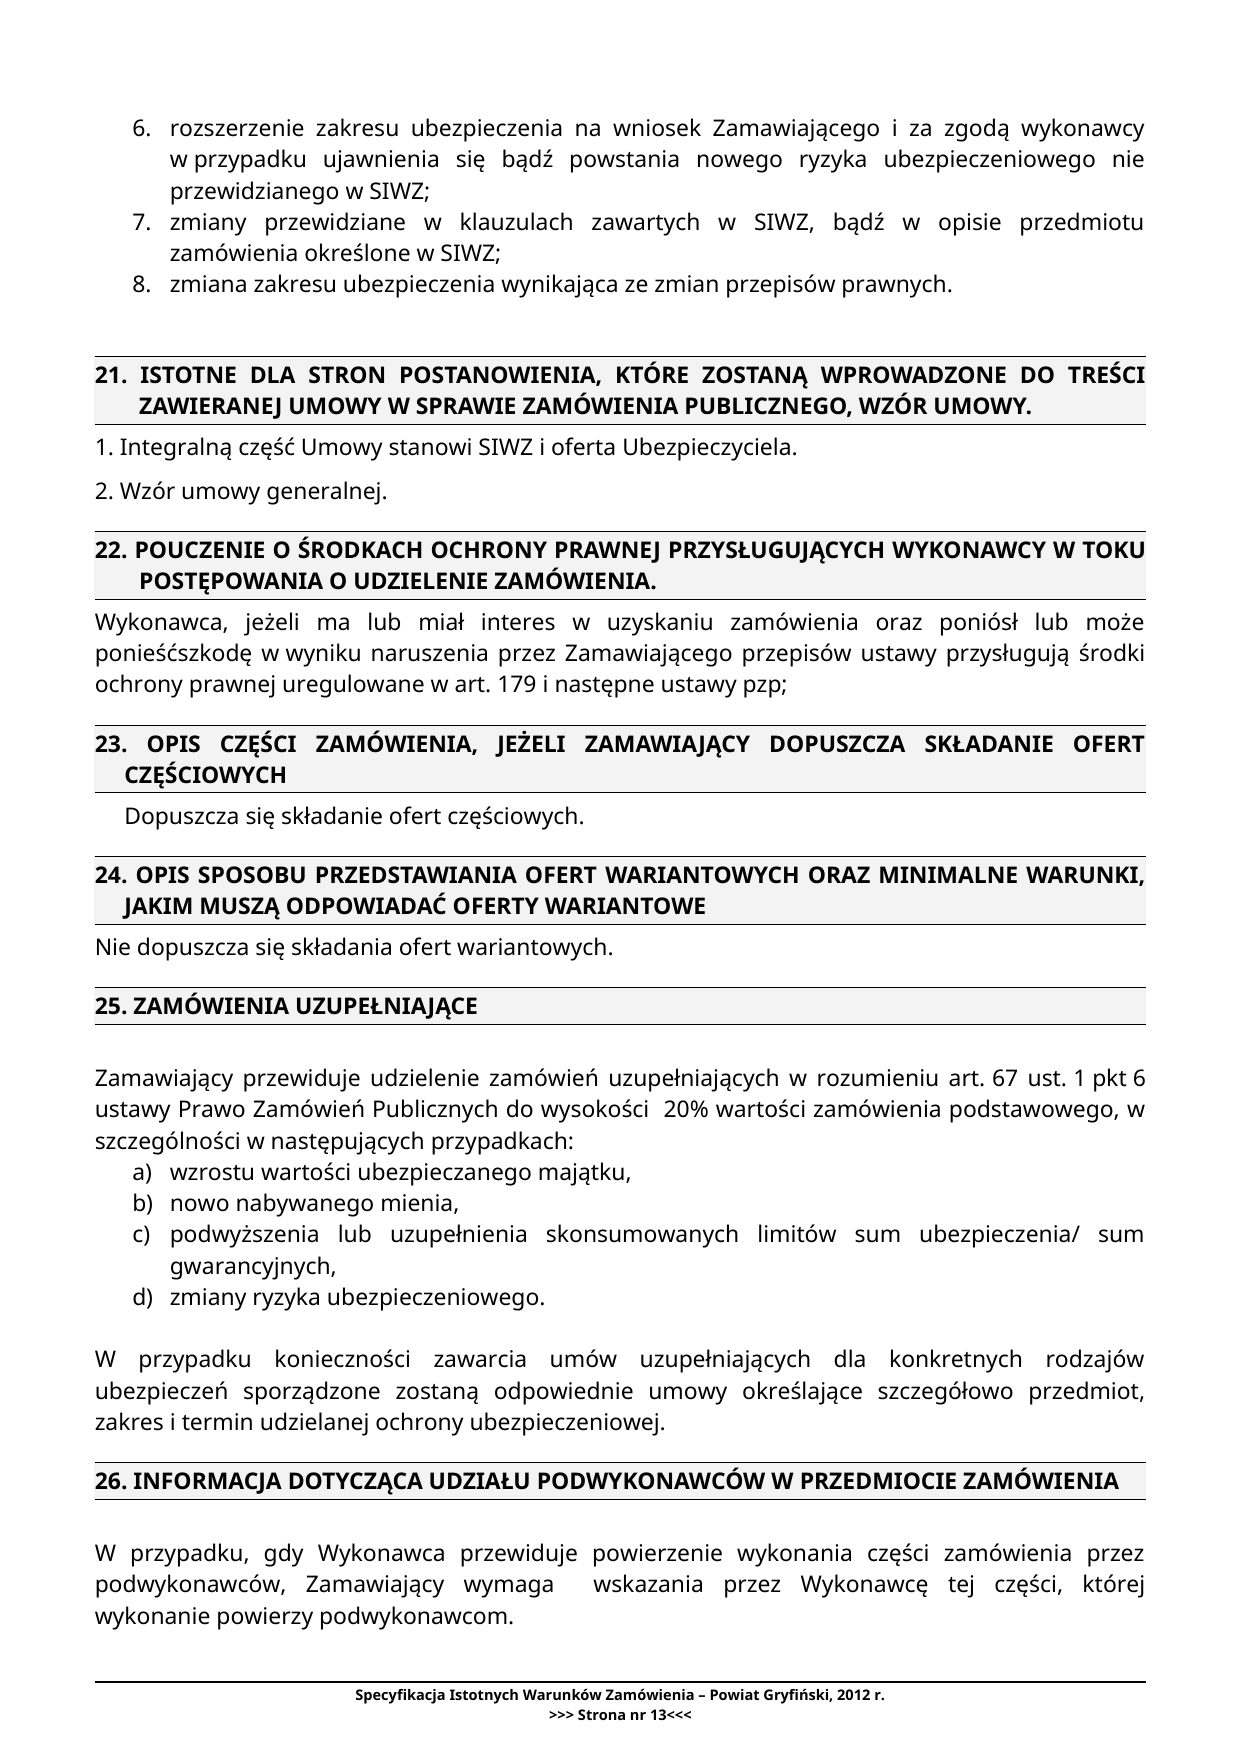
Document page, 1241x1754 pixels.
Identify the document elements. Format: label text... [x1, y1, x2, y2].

text W przypadku konieczności zawarcia umów uzupełniających dla konkretnych rodzajów ubezpieczeń sporządzone zostaną odpowiednie umowy określające szczegółowo przedmiot, zakres i termin udzielanej ochrony ubezpieczeniowej. [94, 1343, 1146, 1437]
subtitle 21. ISTOTNE DLA STRON POSTANOWIENIA, KTÓRE ZOSTANĄ WPROWADZONE DO TREŚCI ZAWIERANEJ UMOWY W SPRAWIE ZAMÓWIENIA PUBLICZNEGO, WZÓR UMOWY. [94, 357, 1146, 425]
list rozszerzenie zakresu ubezpieczenia na wniosek Zamawiającego i za zgodą wykonawcy w przypadku ujawnienia się bądź powstania nowego ryzyka ubezpieczeniowego nie przewidzianego w SIWZ; [132, 112, 1146, 206]
subtitle 22. POUCZENIE O ŚRODKACH OCHRONY PRAWNEJ PRZYSŁUGUJĄCYCH WYKONAWCY W TOKU POSTĘPOWANIA O UDZIELENIE ZAMÓWIENIA. [94, 532, 1146, 600]
text Dopuszcza się składanie ofert częściowych. [124, 800, 1146, 831]
text b) nowo nabywanego mienia, [132, 1187, 1146, 1218]
text Wykonawca, jeżeli ma lub miał interes w uzyskaniu zamówienia oraz poniósł lub może ponieśćszkodę w wyniku naruszenia przez Zamawiającego przepisów ustawy przysługują środki ochrony prawnej uregulowane w art. 179 i następne ustawy pzp; [94, 606, 1146, 700]
list zmiany przewidziane w klauzulach zawartych w SIWZ, bądź w opisie przedmiotu zamówienia określone w SIWZ; [132, 206, 1146, 268]
subtitle 25. ZAMÓWIENIA UZUPEŁNIAJĄCE [94, 988, 1146, 1025]
text a) wzrostu wartości ubezpieczanego majątku, [132, 1156, 1146, 1187]
text d) zmiany ryzyka ubezpieczeniowego. [132, 1281, 1146, 1312]
subtitle 26. INFORMACJA DOTYCZĄCA UDZIAŁU PODWYKONAWCÓW W PRZEDMIOCIE ZAMÓWIENIA [94, 1463, 1146, 1500]
text Nie dopuszcza się składania ofert wariantowych. [94, 931, 1146, 962]
list zmiana zakresu ubezpieczenia wynikająca ze zmian przepisów prawnych. [132, 268, 1146, 300]
text c) podwyższenia lub uzupełnienia skonsumowanych limitów sum ubezpieczenia/ sum gwarancyjnych, [132, 1218, 1146, 1281]
text W przypadku, gdy Wykonawca przewiduje powierzenie wykonania części zamówienia przez podwykonawców, Zamawiający wymaga wskazania przez Wykonawcę tej części, której wykonanie powierzy podwykonawcom. [94, 1537, 1146, 1631]
text 2. Wzór umowy generalnej. [94, 475, 1146, 506]
subtitle 24. OPIS SPOSOBU PRZEDSTAWIANIA OFERT WARIANTOWYCH ORAZ MINIMALNE WARUNKI, JAKIM MUSZĄ ODPOWIADAĆ OFERTY WARIANTOWE [94, 857, 1146, 925]
text Zamawiający przewiduje udzielenie zamówień uzupełniających w rozumieniu art. 67 ust. 1 pkt 6 ustawy Prawo Zamówień Publicznych do wysokości 20% wartości zamówienia podstawowego, w szczególności w następujących przypadkach: [94, 1062, 1146, 1156]
text 1. Integralną część Umowy stanowi SIWZ i oferta Ubezpieczyciela. [94, 431, 1146, 462]
subtitle 23. OPIS CZĘŚCI ZAMÓWIENIA, JEŻELI ZAMAWIAJĄCY DOPUSZCZA SKŁADANIE OFERT CZĘŚCIOWYCH [94, 726, 1146, 793]
